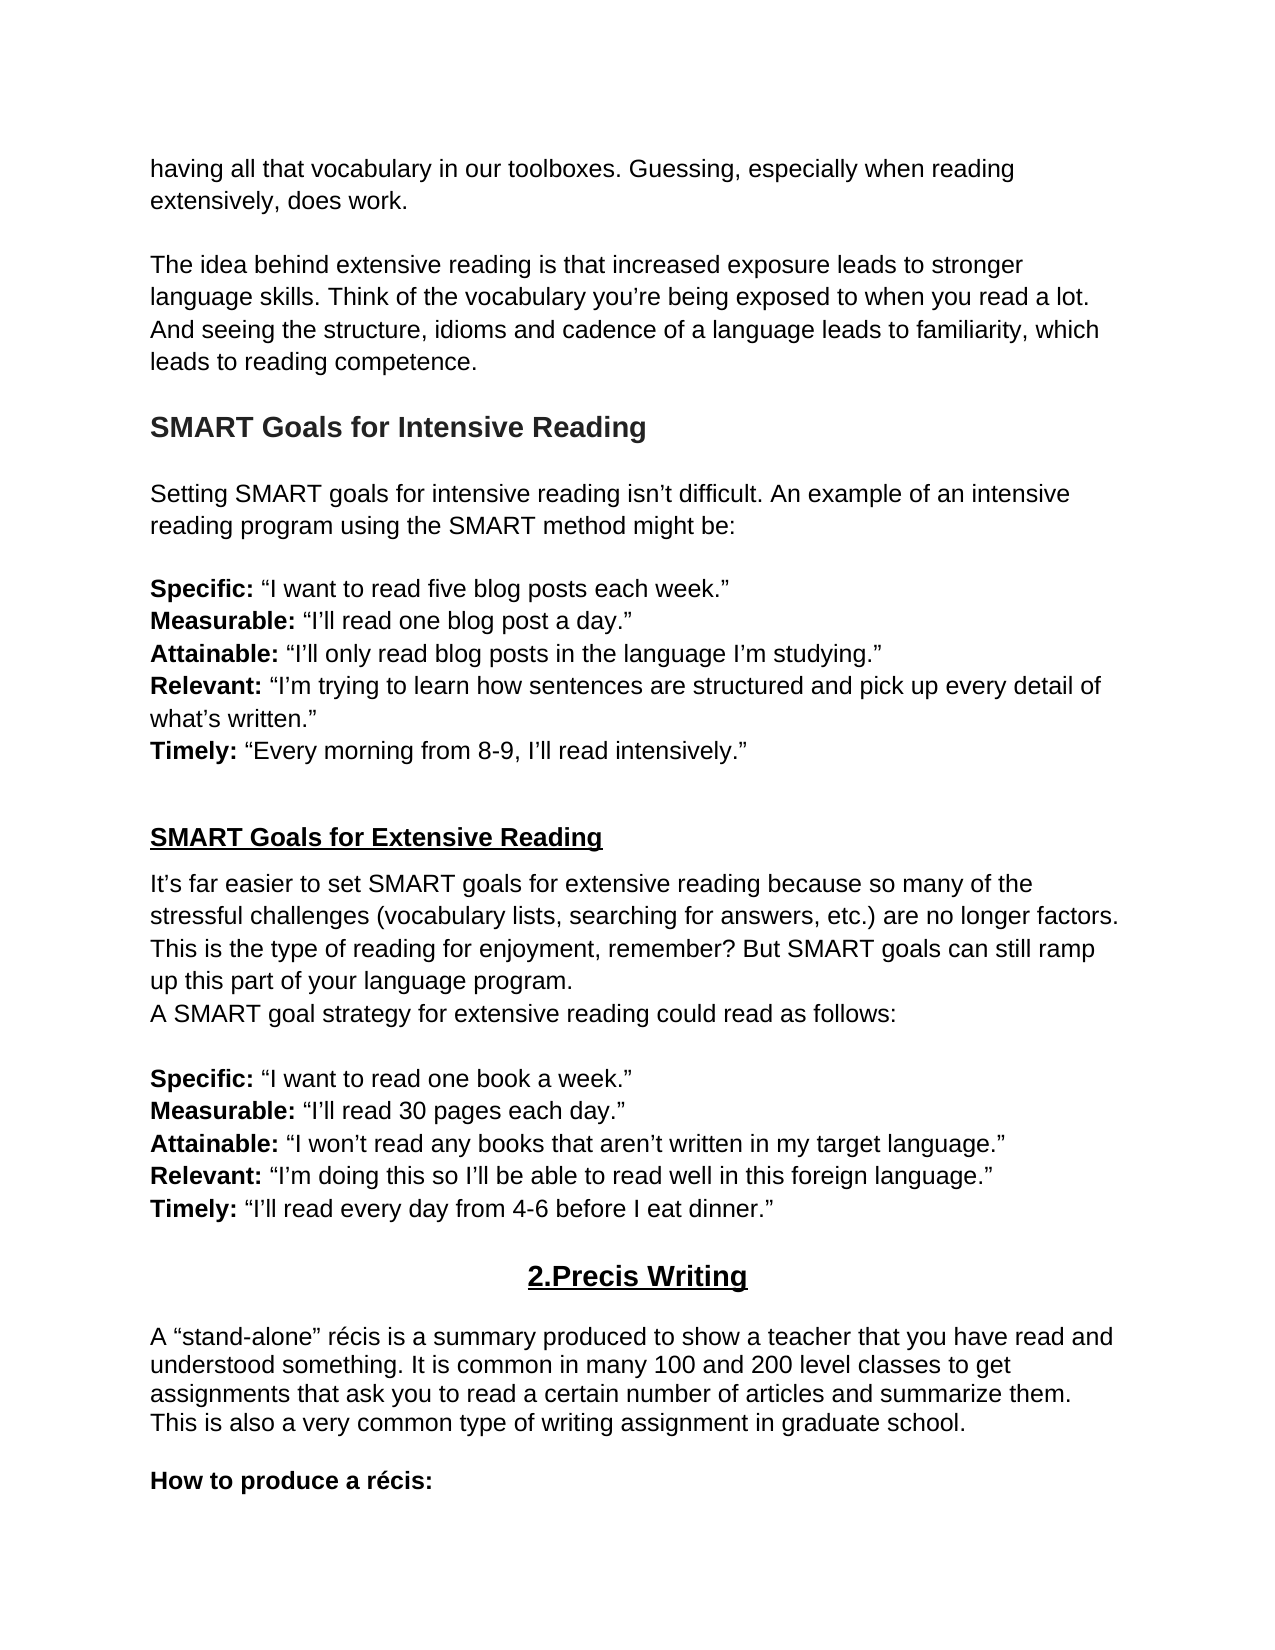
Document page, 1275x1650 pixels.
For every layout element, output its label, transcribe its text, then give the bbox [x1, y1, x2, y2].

text Specific: “I want to read one book a week.” [150, 1060, 1125, 1092]
text Specific: “I want to read five blog posts each week.” [150, 570, 1125, 602]
text Attainable: “I won’t read any books that aren’t written in my target language.” [150, 1125, 1125, 1157]
text A SMART goal strategy for extensive reading could read as follows: [150, 995, 1125, 1027]
text The idea behind extensive reading is that increased exposure leads to stronger language skills. Think of the vocabulary you’re being exposed to when you read a lot. And seeing the structure, idioms and cadence of a language leads to familiarity, which leads to reading competence. [150, 246, 1125, 376]
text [150, 150, 1125, 215]
text Relevant: “I’m doing this so I’ll be able to read well in this foreign language.” [150, 1157, 1125, 1190]
subtitle 2.Precis Writing [150, 1255, 1125, 1292]
text Relevant: “I’m trying to learn how sentences are structured and pick up every detail of what’s written.” [150, 667, 1125, 732]
text Attainable: “I’ll only read blog posts in the language I’m studying.” [150, 635, 1125, 667]
text It’s far easier to set SMART goals for extensive reading because so many of the stressful challenges (vocabulary lists, searching for answers, etc.) are no longer factors. This is the type of reading for enjoyment, remember? But SMART goals can still ramp up this part of your language program. [150, 865, 1125, 995]
text Measurable: “I’ll read one blog post a day.” [150, 602, 1125, 635]
text Timely: “Every morning from 8-9, I’ll read intensively.” [150, 732, 1125, 765]
subtitle SMART Goals for Extensive Reading [150, 815, 1125, 852]
subtitle SMART Goals for Intensive Reading [150, 406, 1125, 444]
text How to produce a récis: [150, 1466, 1125, 1494]
text Setting SMART goals for intensive reading isn’t difficult. An example of an intensive reading program using the SMART method might be: [150, 475, 1125, 540]
text Timely: “I’ll read every day from 4-6 before I eat dinner.” [150, 1190, 1125, 1222]
text A “stand-alone” récis is a summary produced to show a teacher that you have read and understood something. It is common in many 100 and 200 level classes to get assignments that ask you to read a certain number of articles and summarize them. This is also a very common type of writing assignment in graduate school. [150, 1321, 1125, 1436]
text Measurable: “I’ll read 30 pages each day.” [150, 1092, 1125, 1125]
